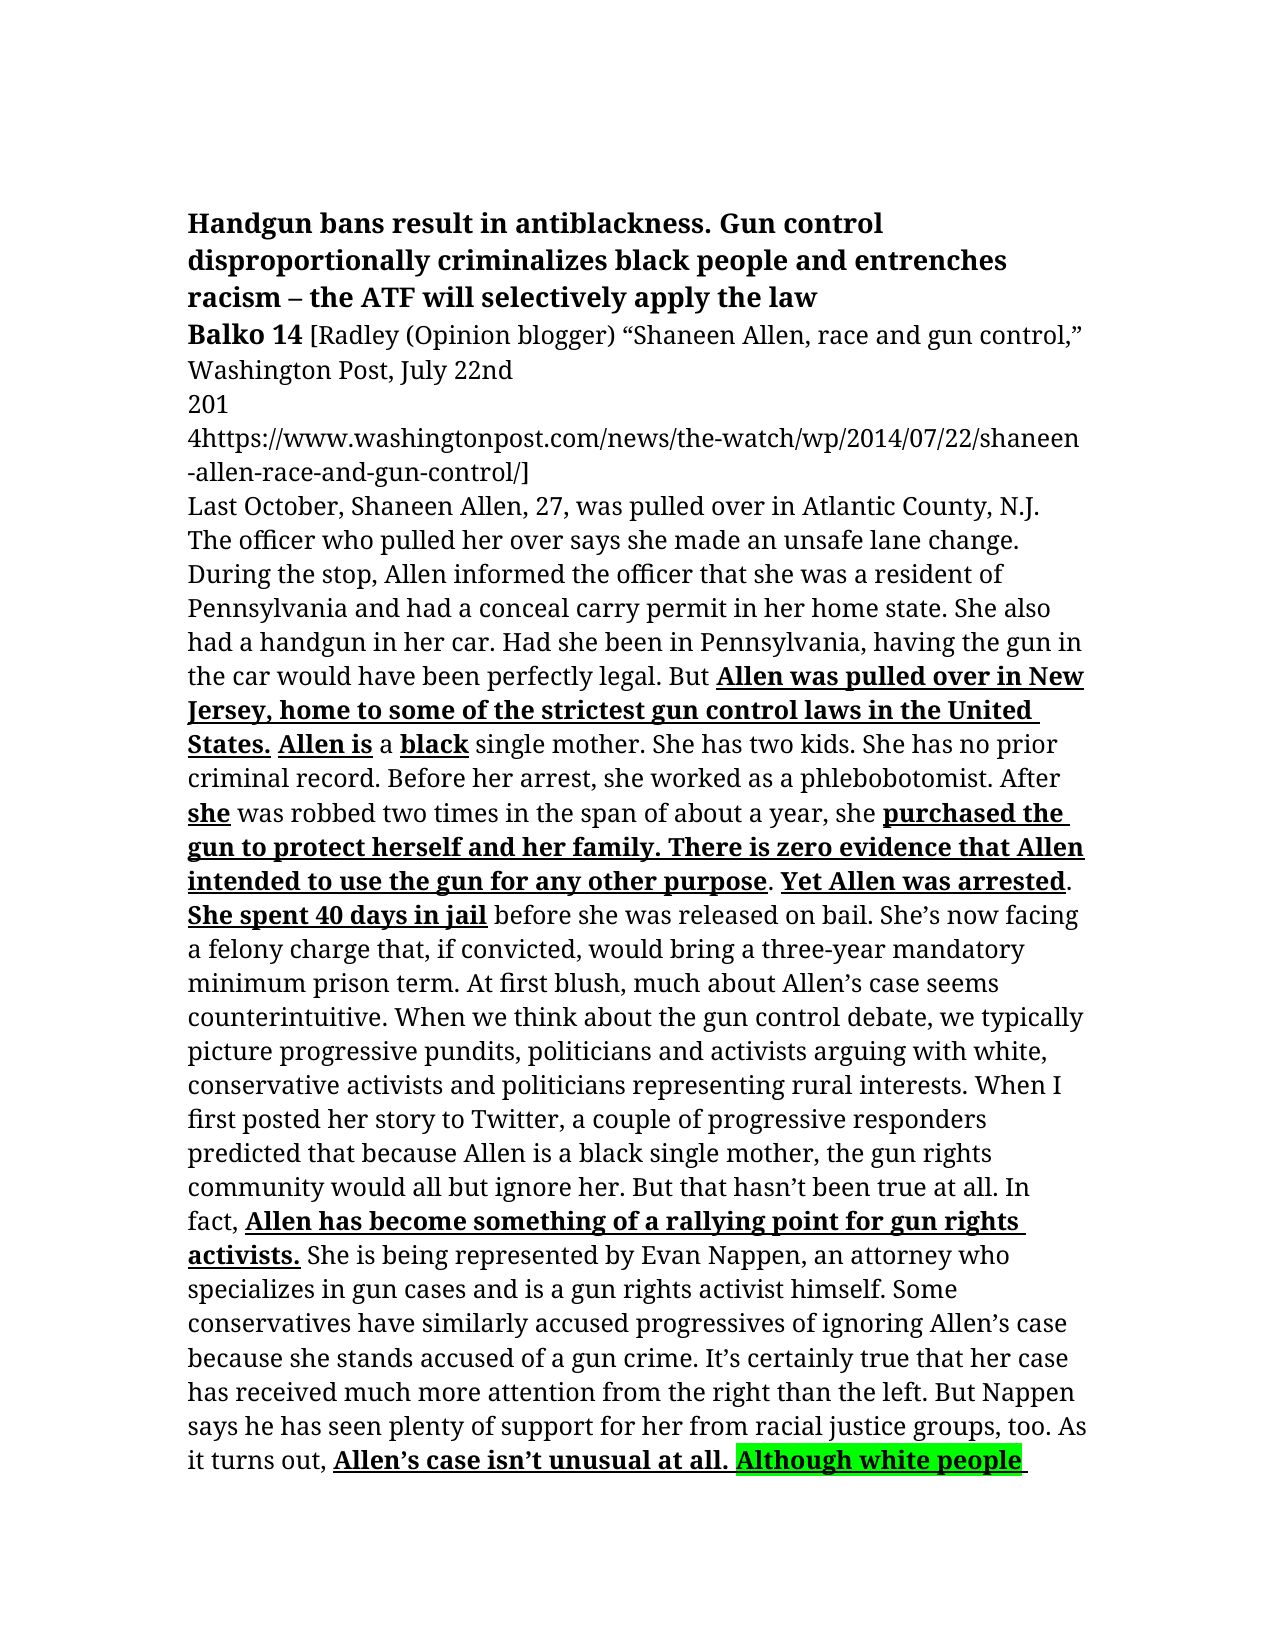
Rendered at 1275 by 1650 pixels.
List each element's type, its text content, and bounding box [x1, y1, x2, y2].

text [187, 489, 1087, 1476]
text Balko 14 [Radley (Opinion blogger) “Shaneen Allen, race and gun control,” Washington Post, July 22nd 2014https://www.washingtonpost.com/news/the-watch/wp/2014/07/22/shaneen-allen-race-and-gun-control/] [187, 316, 1087, 489]
subtitle Handgun bans result in antiblackness. Gun control disproportionally criminalizes black people and entrenches racism – the ATF will selectively apply the law [187, 205, 1087, 316]
